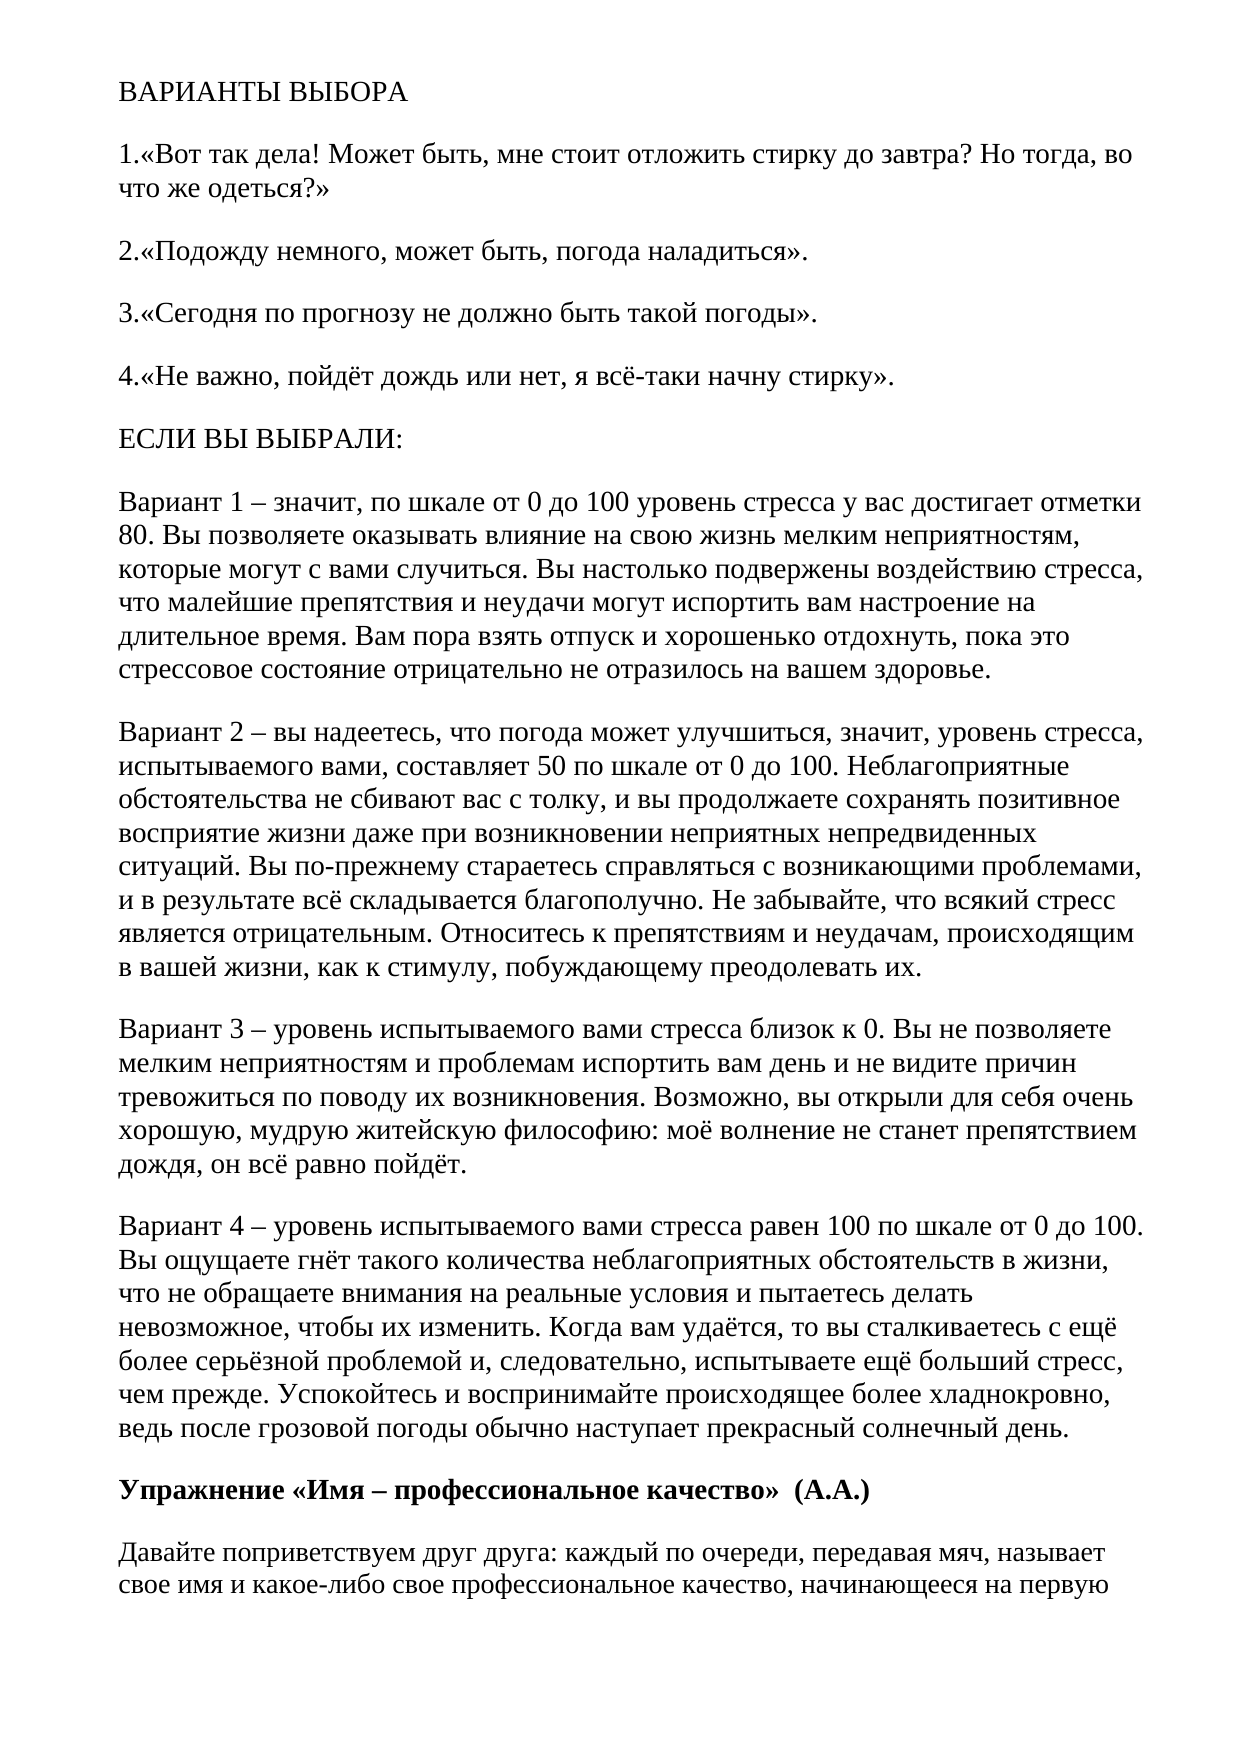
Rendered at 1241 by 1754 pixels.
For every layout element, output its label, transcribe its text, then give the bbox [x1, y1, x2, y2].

text Вариант 4 – уровень испытываемого вами стресса равен 100 по шкале от 0 до 100. Вы ощущаете гнёт такого количества неблагоприятных обстоятельств в жизни, что не обращаете внимания на реальные условия и пытаетесь делать невозможное, чтобы их изменить. Когда вам удаётся, то вы сталкиваетесь с ещё более серьёзной проблемой и, следовательно, испытываете ещё больший стресс, чем прежде. Успокойтесь и воспринимайте происходящее более хладнокровно, ведь после грозовой погоды обычно наступает прекрасный солнечный день. [118, 1208, 1152, 1443]
text Вариант 2 – вы надеетесь, что погода может улучшиться, значит, уровень стресса, испытываемого вами, составляет 50 по шкале от 0 до 100. Неблагоприятные обстоятельства не сбивают вас с толку, и вы продолжаете сохранять позитивное восприятие жизни даже при возникновении неприятных непредвиденных ситуаций. Вы по-прежнему стараетесь справляться с возникающими проблемами, и в результате всё складывается благополучно. Не забывайте, что всякий стресс является отрицательным. Относитесь к препятствиям и неудачам, происходящим в вашей жизни, как к стимулу, побуждающему преодолевать их. [118, 714, 1152, 982]
text ВАРИАНТЫ ВЫБОРА [118, 74, 1152, 107]
text Упражнение «Имя – профессиональное качество» (А.А.) [118, 1472, 1152, 1506]
text 1.«Вот так дела! Может быть, мне стоит отложить стирку до завтра? Но тогда, во что же одеться?» [118, 137, 1152, 204]
text 2.«Подожду немного, может быть, погода наладиться». [118, 233, 1152, 266]
text Вариант 3 – уровень испытываемого вами стресса близок к 0. Вы не позволяете мелким неприятностям и проблемам испортить вам день и не видите причин тревожиться по поводу их возникновения. Возможно, вы открыли для себя очень хорошую, мудрую житейскую философию: моё волнение не станет препятствием дождя, он всё равно пойдёт. [118, 1012, 1152, 1179]
text 4.«Не важно, пойдёт дождь или нет, я всё-таки начну стирку». [118, 358, 1152, 392]
text Вариант 1 – значит, по шкале от 0 до 100 уровень стресса у вас достигает отметки 80. Вы позволяете оказывать влияние на свою жизнь мелким неприятностям, которые могут с вами случиться. Вы настолько подвержены воздействию стресса, что малейшие препятствия и неудачи могут испортить вам настроение на длительное время. Вам пора взять отпуск и хорошенько отдохнуть, пока это стрессовое состояние отрицательно не отразилось на вашем здоровье. [118, 484, 1152, 685]
text 3.«Сегодня по прогнозу не должно быть такой погоды». [118, 296, 1152, 329]
text ЕСЛИ ВЫ ВЫБРАЛИ: [118, 421, 1152, 454]
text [118, 1535, 1152, 1600]
